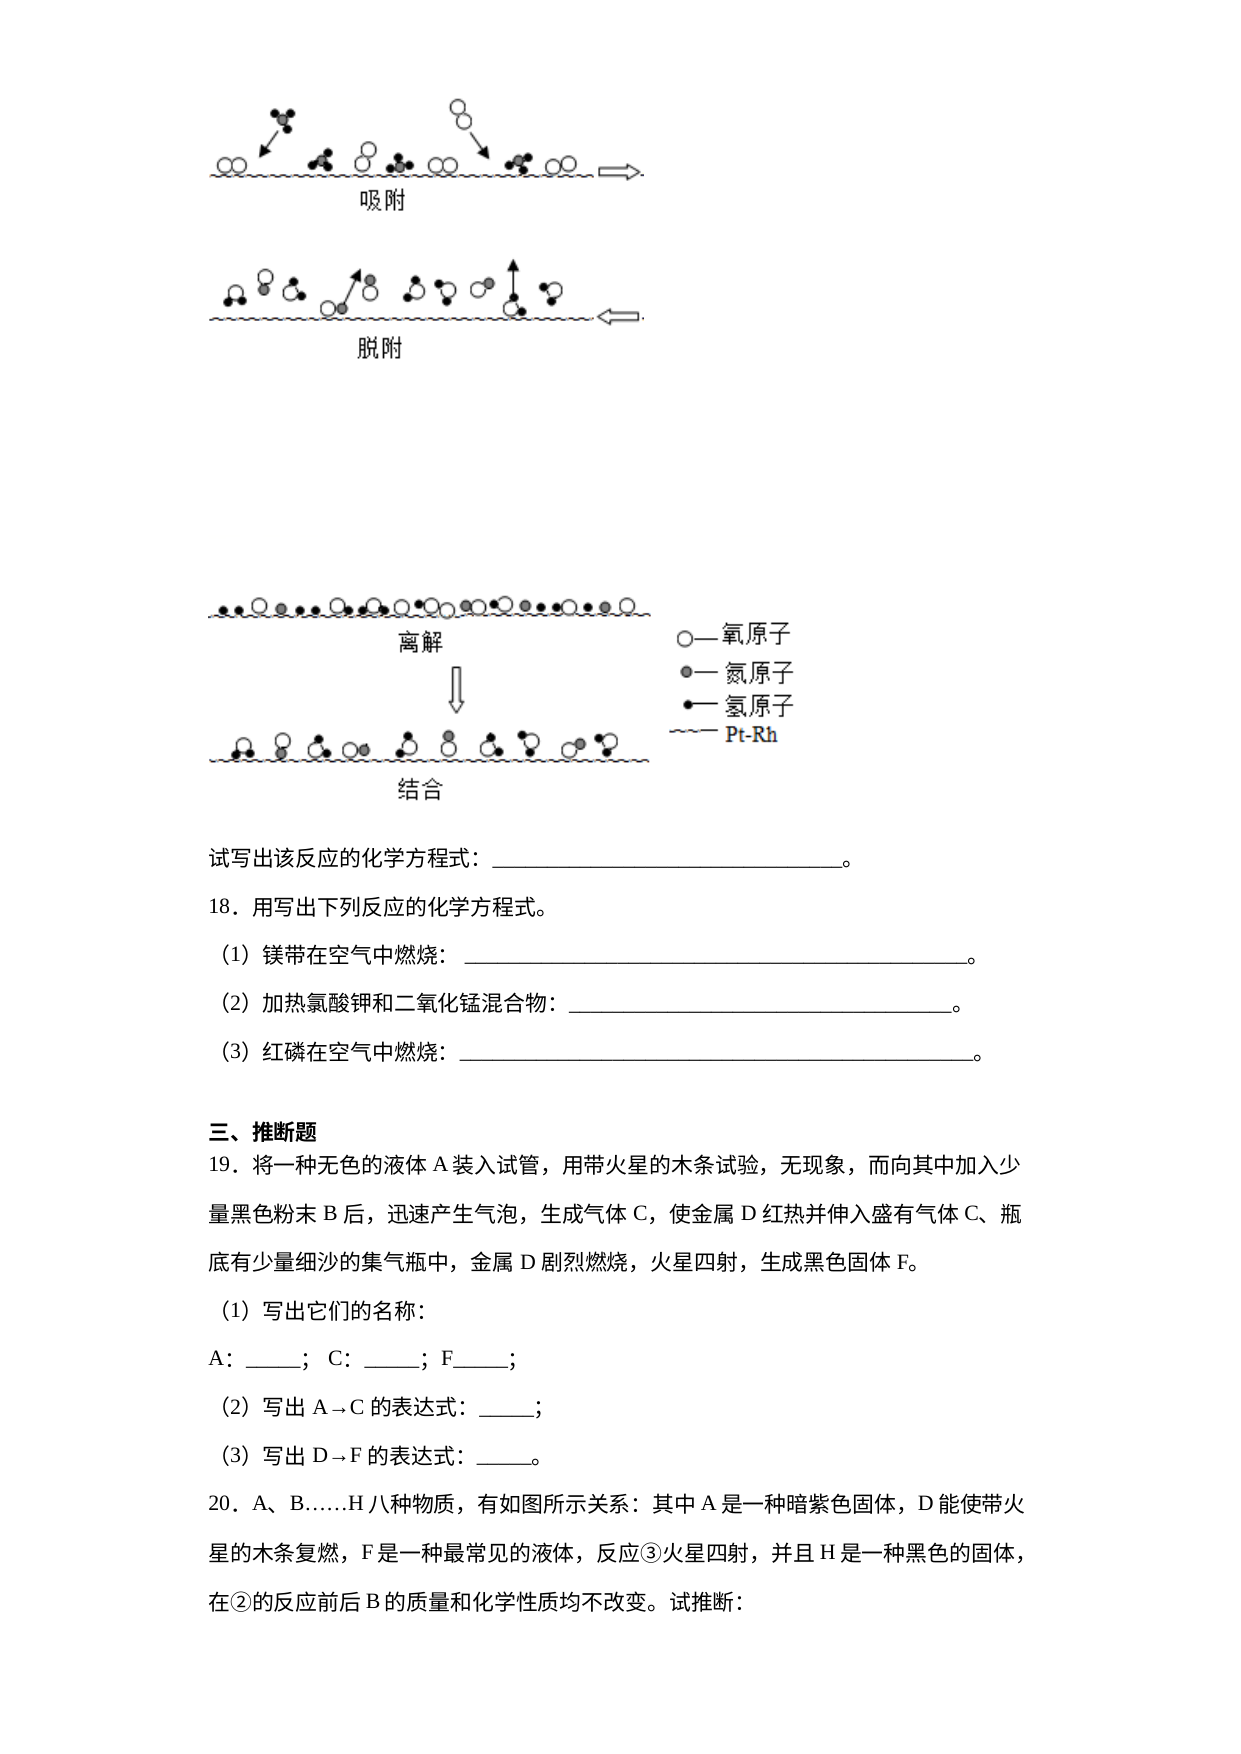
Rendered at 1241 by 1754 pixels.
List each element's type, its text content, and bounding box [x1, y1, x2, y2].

text 三、推断题 [208, 1115, 1032, 1147]
picture [208, 535, 798, 816]
text 试写出该反应的化学方程式：________________________________。 [208, 841, 1032, 873]
text （3）写出 D→F 的表达式：_____。 [208, 1438, 1032, 1471]
text （1）镁带在空气中燃烧： ______________________________________________。 [208, 937, 1032, 970]
text 20．A、B……H八种物质，有如图所示关系：其中A是一种暗紫色固体，D能使带火星的木条复燃，F是一种最常见的液体，反应③火星四射，并且H是一种黑色的固体，在②的反应前后B的质量和化学性质均不改变。试推断： [208, 1487, 1032, 1617]
picture [208, 97, 644, 365]
text （1）写出它们的名称： [208, 1293, 1032, 1326]
text （2）写出 A→C 的表达式：_____； [208, 1390, 1032, 1422]
text （2）加热氯酸钾和二氧化锰混合物：___________________________________。 [208, 986, 1032, 1018]
text A：_____； C：_____；F_____； [208, 1342, 1032, 1374]
text 19．将一种无色的液体 A 装入试管，用带火星的木条试验，无现象，而向其中加入少量黑色粉末 B 后，迅速产生气泡，生成气体 C，使金属 D 红热并伸入盛有气体 C、瓶底有少量细沙的集气瓶中，金属 D 剧烈燃烧，火星四射，生成黑色固体 F。 [208, 1147, 1032, 1277]
text （3）红磷在空气中燃烧：_______________________________________________。 [208, 1034, 1032, 1067]
text 18．用写出下列反应的化学方程式。 [208, 889, 1032, 922]
